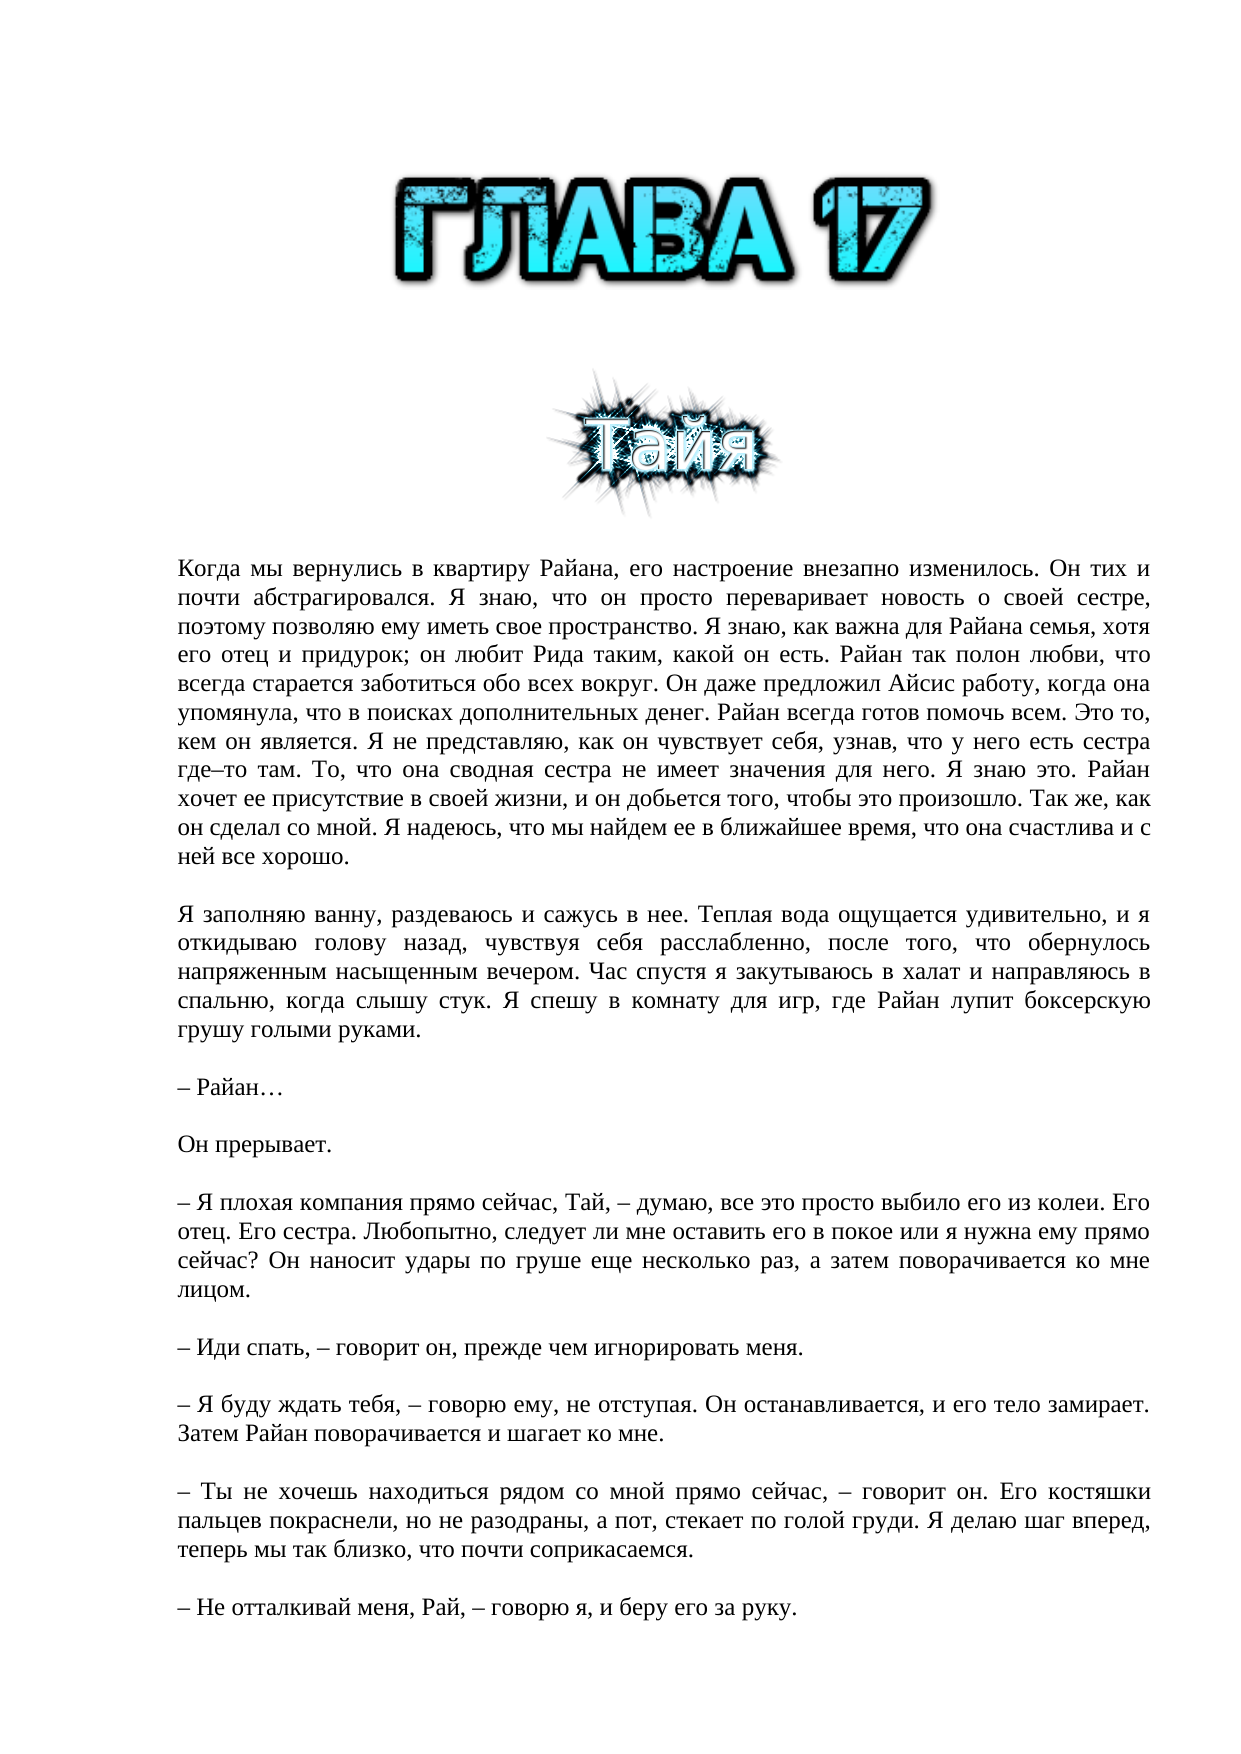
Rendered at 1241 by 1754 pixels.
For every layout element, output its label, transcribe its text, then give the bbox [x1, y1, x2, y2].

text – Я буду ждать тебя, – говорю ему, не отступая. Он останавливается, и его тело замирает. Затем Райан поворачивается и шагает ко мне. [177, 1389, 1152, 1447]
text – Райан… [177, 1072, 1152, 1100]
picture [389, 171, 940, 290]
text Я заполняю ванну, раздеваюсь и сажусь в нее. Теплая вода ощущается удивительно, и я откидываю голову назад, чувствуя себя расслабленно, после того, что обернулось напряженным насыщенным вечером. Час спустя я закутываюсь в халат и направляюсь в спальню, когда слышу стук. Я спешу в комнату для игр, где Райан лупит боксерскую грушу голыми руками. [177, 899, 1152, 1042]
text – Иди спать, – говорит он, прежде чем игнорировать меня. [177, 1332, 1152, 1360]
picture [545, 367, 783, 520]
text – Я плохая компания прямо сейчас, Тай, – думаю, все это просто выбило его из колеи. Его отец. Его сестра. Любопытно, следует ли мне оставить его в покое или я нужна ему прямо сейчас? Он наносит удары по груше еще несколько раз, а затем поворачивается ко мне лицом. [177, 1187, 1152, 1302]
text Когда мы вернулись в квартиру Райана, его настроение внезапно изменилось. Он тих и почти абстрагировался. Я знаю, что он просто переваривает новость о своей сестре, поэтому позволяю ему иметь свое пространство. Я знаю, как важна для Райана семья, хотя его отец и придурок; он любит Рида таким, какой он есть. Райан так полон любви, что всегда старается заботиться обо всех вокруг. Он даже предложил Айсис работу, когда она упомянула, что в поисках дополнительных денег. Райан всегда готов помочь всем. Это то, кем он является. Я не представляю, как он чувствует себя, узнав, что у него есть сестра где–то там. То, что она сводная сестра не имеет значения для него. Я знаю это. Райан хочет ее присутствие в своей жизни, и он добьется того, чтобы это произошло. Так же, как он сделал со мной. Я надеюсь, что мы найдем ее в ближайшее время, что она счастлива и с ней все хорошо. [177, 553, 1152, 869]
text Он прерывает. [177, 1129, 1152, 1158]
text – Не отталкивай меня, Рай, – говорю я, и беру его за руку. [177, 1592, 1152, 1620]
text – Ты не хочешь находиться рядом со мной прямо сейчас, – говорит он. Его костяшки пальцев покраснели, но не разодраны, а пот, стекает по голой груди. Я делаю шаг вперед, теперь мы так близко, что почти соприкасаемся. [177, 1476, 1152, 1562]
